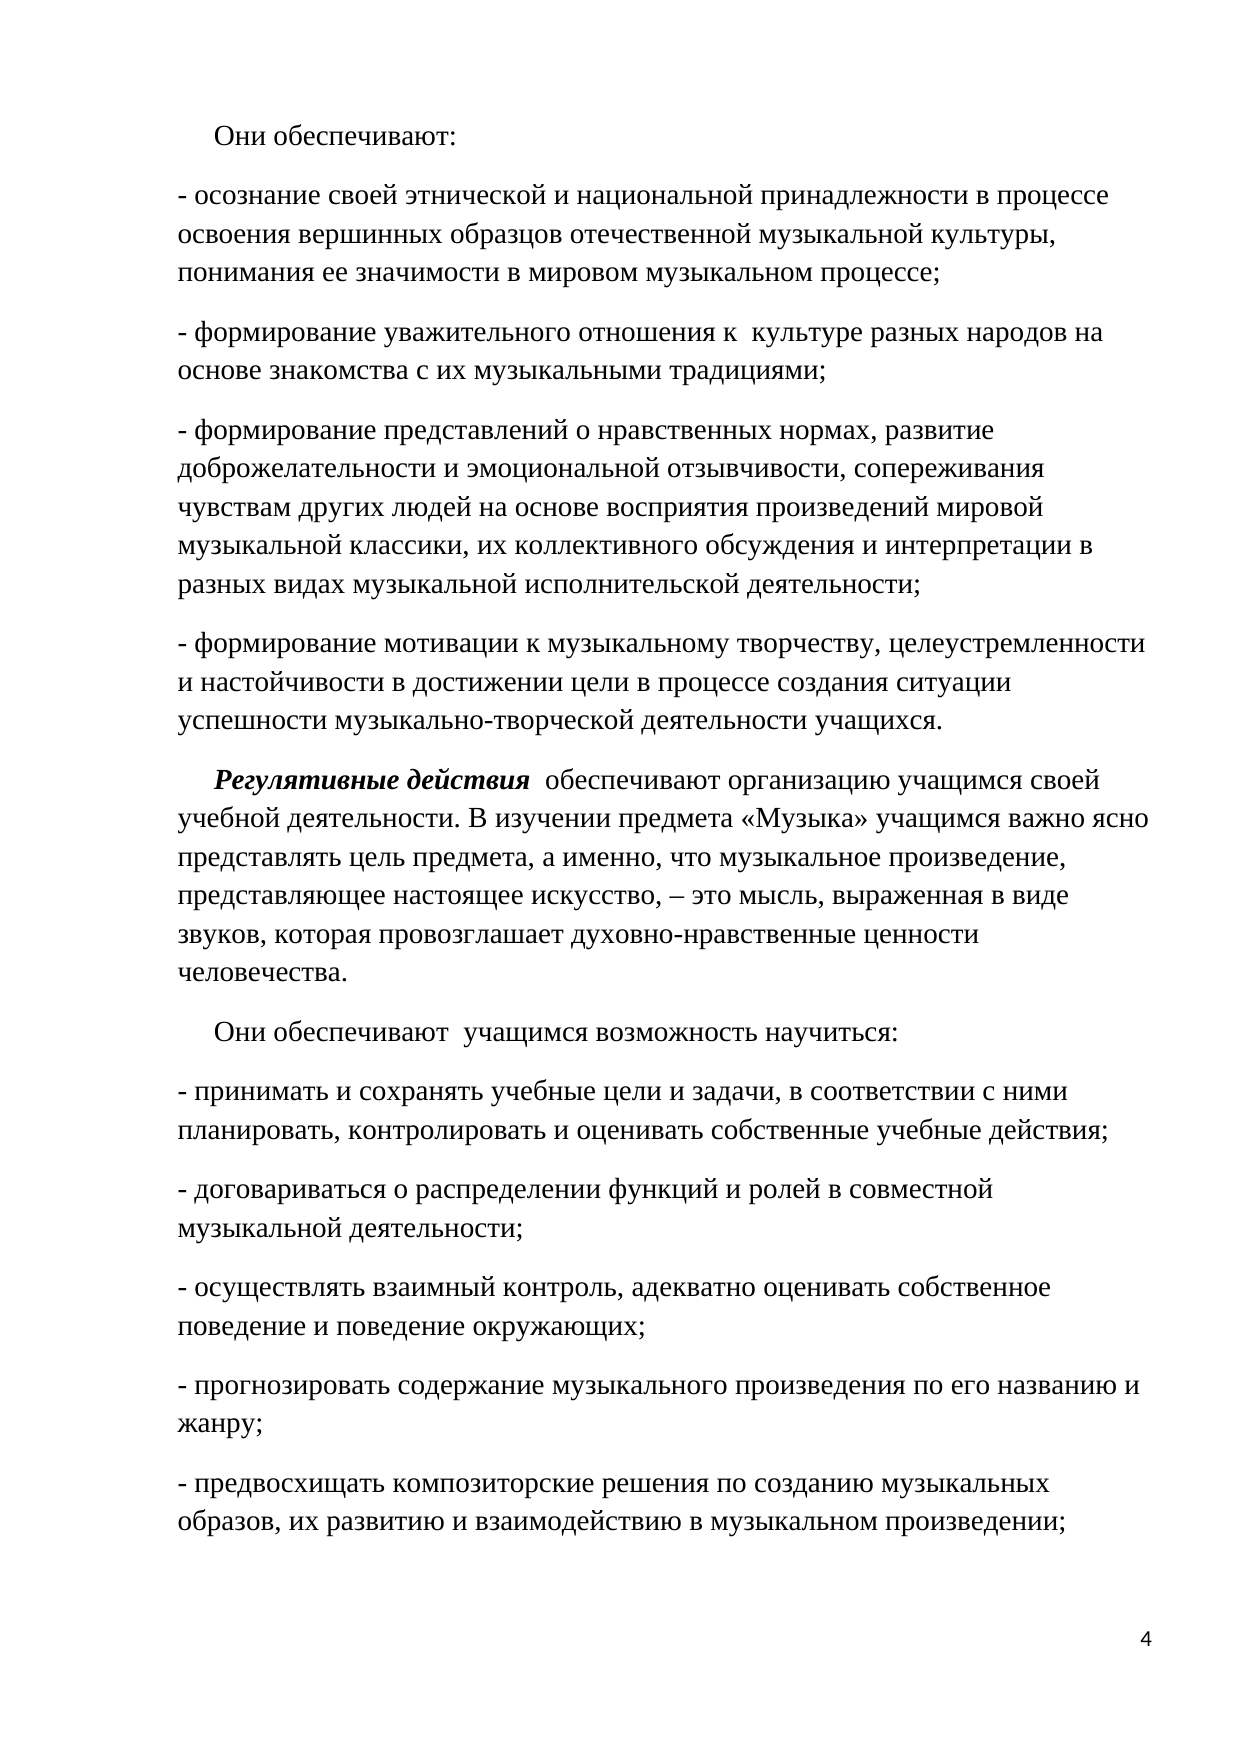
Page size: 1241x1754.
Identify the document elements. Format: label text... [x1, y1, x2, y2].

text - предвосхищать композиторские решения по созданию музыкальных образов, их развитию и взаимодействию в музыкальном произведении; [177, 1465, 1152, 1537]
text - формирование мотивации к музыкальному творчеству, целеустремленности и настойчивости в достижении цели в процессе создания ситуации успешности музыкально-творческой деятельности учащихся. [177, 625, 1152, 736]
text - осуществлять взаимный контроль, адекватно оценивать собственное поведение и поведение окружающих; [177, 1269, 1152, 1341]
text - договариваться о распределении функций и ролей в совместной музыкальной деятельности; [177, 1171, 1152, 1243]
text - прогнозировать содержание музыкального произведения по его названию и жанру; [177, 1367, 1152, 1439]
text Регулятивные действия обеспечивают организацию учащимся своей учебной деятельности. В изучении предмета «Музыка» учащимся важно ясно представлять цель предмета, а именно, что музыкальное произведение, представляющее настоящее искусство, – это мысль, выраженная в виде звуков, которая провозглашает духовно-нравственные ценности человечества. [177, 762, 1152, 988]
text Они обеспечивают: [177, 118, 1152, 152]
text - принимать и сохранять учебные цели и задачи, в соответствии с ними планировать, контролировать и оценивать собственные учебные действия; [177, 1073, 1152, 1145]
text - осознание своей этнической и национальной принадлежности в процессе освоения вершинных образцов отечественной музыкальной культуры, понимания ее значимости в мировом музыкальном процессе; [177, 177, 1152, 288]
text - формирование уважительного отношения к культуре разных народов на основе знакомства с их музыкальными традициями; [177, 314, 1152, 386]
text - формирование представлений о нравственных нормах, развитие доброжелательности и эмоциональной отзывчивости, сопереживания чувствам других людей на основе восприятия произведений мировой музыкальной классики, их коллективного обсуждения и интерпретации в разных видах музыкальной исполнительской деятельности; [177, 412, 1152, 599]
text Они обеспечивают учащимся возможность научиться: [177, 1014, 1152, 1047]
